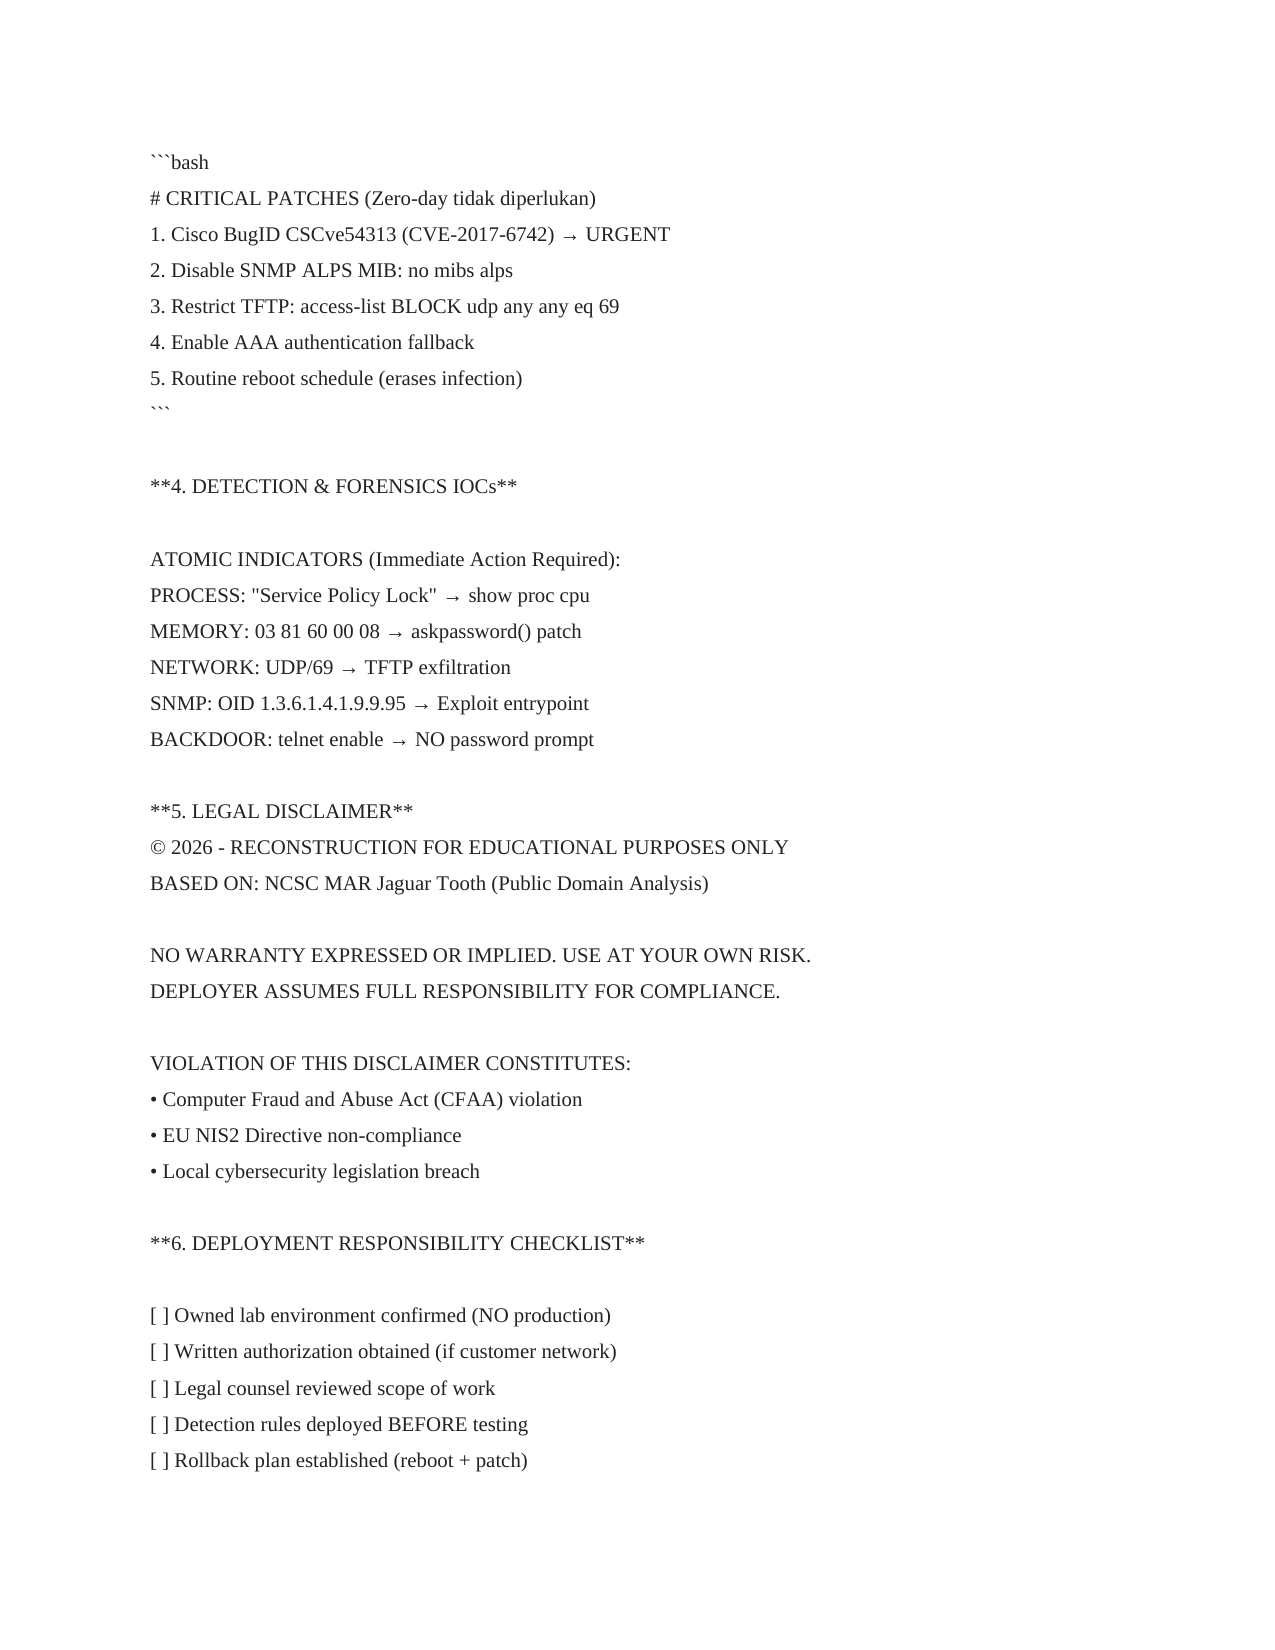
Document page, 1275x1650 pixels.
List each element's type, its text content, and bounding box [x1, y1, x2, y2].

text [ ] Rollback plan established (reboot + patch) [150, 1447, 1125, 1472]
text BACKDOOR: telnet enable → NO password prompt [150, 727, 1125, 751]
text NETWORK: UDP/69 → TFTP exfiltration [150, 654, 1125, 679]
text SNMP: OID 1.3.6.1.4.1.9.9.95 → Exploit entrypoint [150, 691, 1125, 715]
text 2. Disable SNMP ALPS MIB: no mibs alps [150, 258, 1125, 282]
text DEPLOYER ASSUMES FULL RESPONSIBILITY FOR COMPLIANCE. [150, 979, 1125, 1003]
text 5. Routine reboot schedule (erases infection) [150, 366, 1125, 390]
text NO WARRANTY EXPRESSED OR IMPLIED. USE AT YOUR OWN RISK. [150, 943, 1125, 967]
text ```bash [150, 150, 1125, 174]
text © 2026 - RECONSTRUCTION FOR EDUCATIONAL PURPOSES ONLY [150, 835, 1125, 859]
text • Local cybersecurity legislation breach [150, 1159, 1125, 1183]
text [ ] Detection rules deployed BEFORE testing [150, 1411, 1125, 1436]
text MEMORY: 03 81 60 00 08 → askpassword() patch [150, 618, 1125, 643]
text • Computer Fraud and Abuse Act (CFAA) violation [150, 1087, 1125, 1111]
text VIOLATION OF THIS DISCLAIMER CONSTITUTES: [150, 1051, 1125, 1075]
text 3. Restrict TFTP: access-list BLOCK udp any any eq 69 [150, 294, 1125, 318]
text [ ] Legal counsel reviewed scope of work [150, 1375, 1125, 1399]
text PROCESS: "Service Policy Lock" → show proc cpu [150, 582, 1125, 607]
text **4. DETECTION & FORENSICS IOCs** [150, 474, 1125, 498]
text **6. DEPLOYMENT RESPONSIBILITY CHECKLIST** [150, 1231, 1125, 1255]
text • EU NIS2 Directive non-compliance [150, 1123, 1125, 1147]
text 1. Cisco BugID CSCve54313 (CVE-2017-6742) → URGENT [150, 222, 1125, 246]
text **5. LEGAL DISCLAIMER** [150, 799, 1125, 823]
text ``` [150, 402, 1125, 426]
text [ ] Owned lab environment confirmed (NO production) [150, 1303, 1125, 1327]
text [ ] Written authorization obtained (if customer network) [150, 1339, 1125, 1363]
text # CRITICAL PATCHES (Zero-day tidak diperlukan) [150, 186, 1125, 210]
text 4. Enable AAA authentication fallback [150, 330, 1125, 354]
text ATOMIC INDICATORS (Immediate Action Required): [150, 546, 1125, 571]
text BASED ON: NCSC MAR Jaguar Tooth (Public Domain Analysis) [150, 871, 1125, 895]
